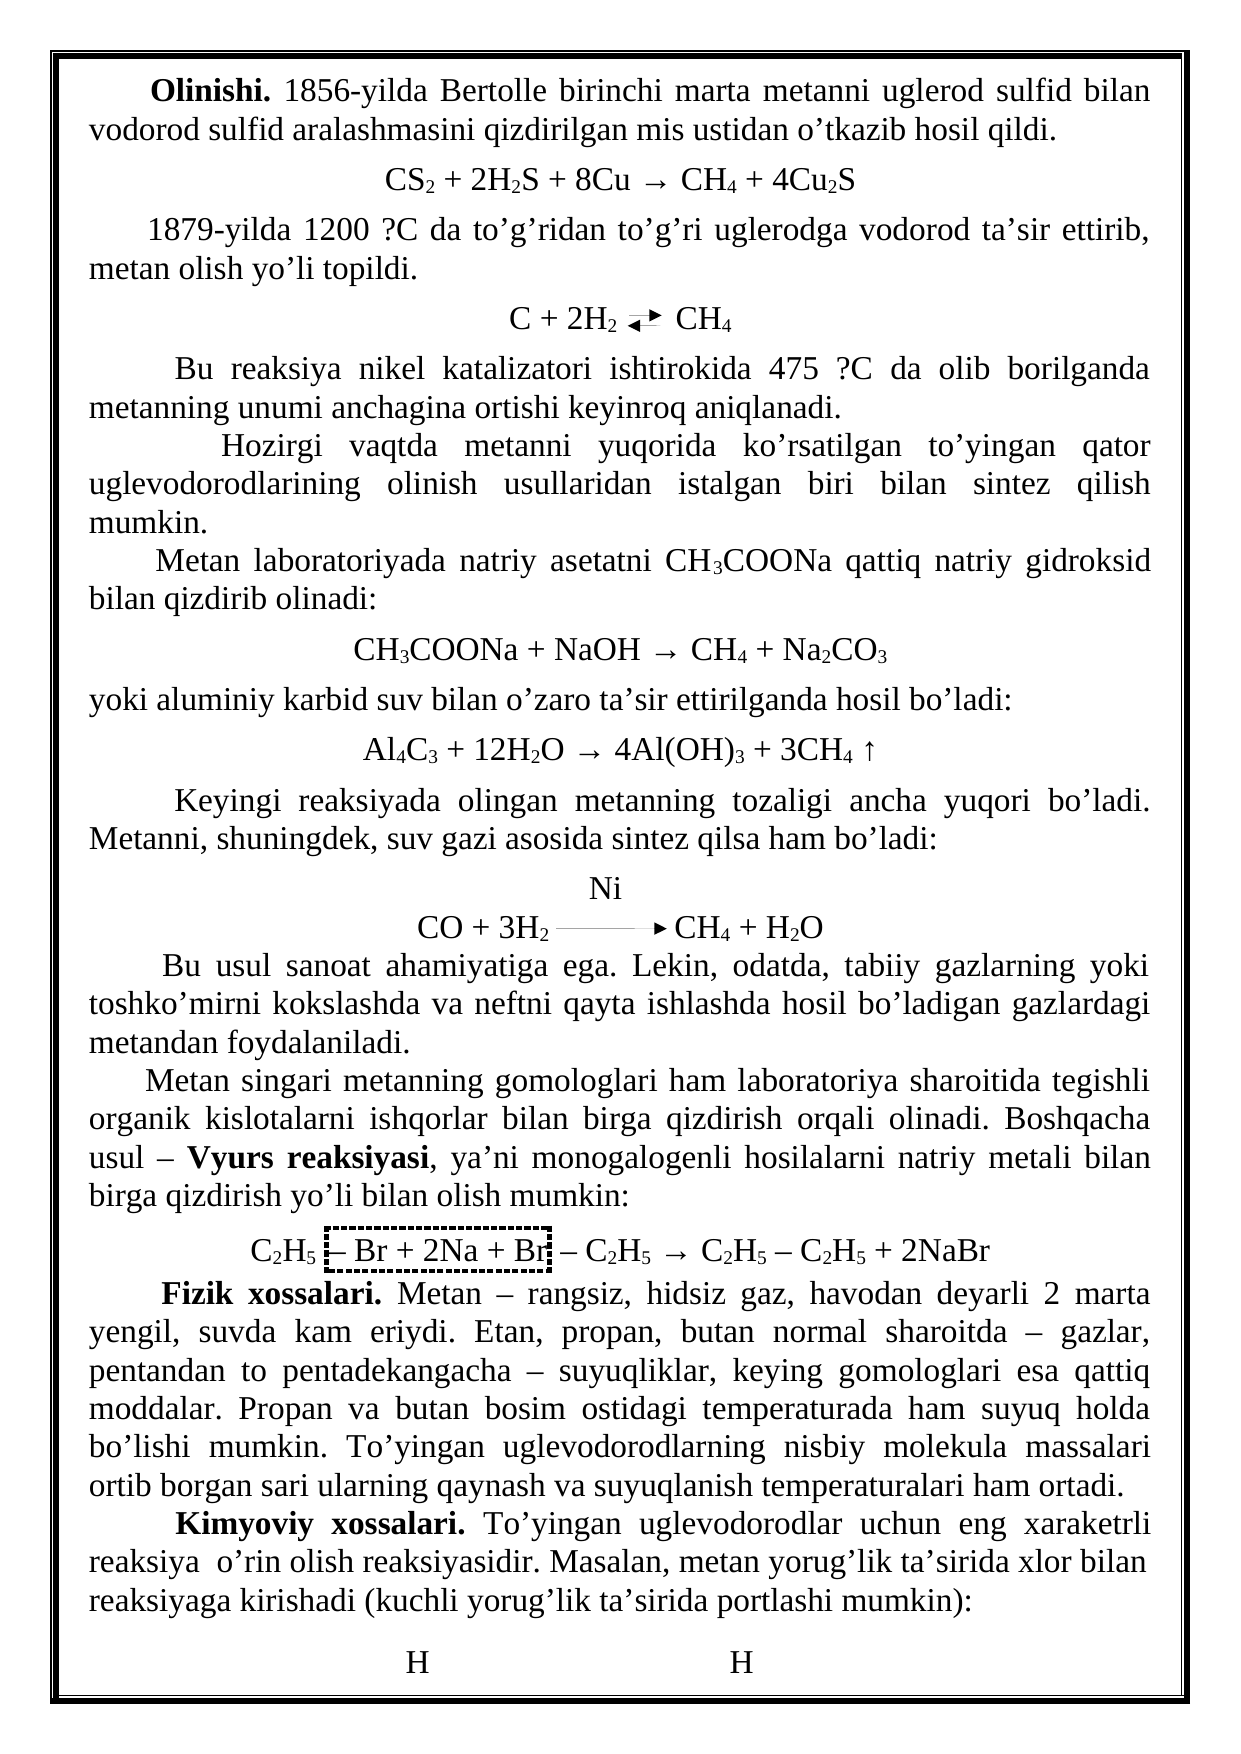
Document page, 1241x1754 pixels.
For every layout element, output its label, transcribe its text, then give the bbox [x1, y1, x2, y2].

text CS2 + 2H2S + 8Cu → CH4 + 4Cu2S [89, 159, 1152, 198]
text C2H5 – Br + 2Na + Br – C2H5 → C2H5 – C2H5 + 2NaBr [89, 1226, 1152, 1273]
text Metan singari metanning gomologlari ham laboratoriya sharoitida tegishli organik kislotalarni ishqorlar bilan birga qizdirish orqali olinadi. Boshqacha usul – Vyurs reaksiyasi, ya’ni monogalogenli hosilalarni natriy metali bilan birga qizdirish yo’li bilan olish mumkin: [89, 1060, 1152, 1213]
text Bu usul sanoat ahamiyatiga ega. Lekin, odatda, tabiiy gazlarning yoki toshko’mirni kokslashda va neftni qayta ishlashda hosil bo’ladigan gazlardagi metandan foydalaniladi. [89, 945, 1152, 1060]
text CO + 3H2 CH4 + H2O [89, 907, 1152, 945]
text Bu reaksiya nikel katalizatori ishtirokida 475 ?C da olib borilganda metanning unumi anchagina ortishi keyinroq aniqlanadi. [89, 349, 1152, 425]
text C + 2H2 CH4 [89, 298, 1152, 337]
text Olinishi. 1856-yilda Bertolle birinchi marta metanni uglerod sulfid bilan vodorod sulfid aralashmasini qizdirilgan mis ustidan o’tkazib hosil qildi. [89, 71, 1152, 147]
text reaksiyaga kirishadi (kuchli yorug’lik ta’sirida portlashi mumkin): [89, 1580, 1152, 1618]
text Al4C3 + 12H2O → 4Al(OH)3 + 3CH4 ↑ [89, 729, 1152, 768]
text Kimyoviy xossalari. To’yingan uglevodorodlar uchun eng xaraketrli reaksiya o’rin olish reaksiyasidir. Masalan, metan yorug’lik ta’sirida xlor bilan [89, 1503, 1152, 1580]
text Fizik xossalari. Metan – rangsiz, hidsiz gaz, havodan deyarli 2 marta yengil, suvda kam eriydi. Etan, propan, butan normal sharoitda – gazlar, pentandan to pentadekangacha – suyuqliklar, keying gomologlari esa qattiq moddalar. Propan va butan bosim ostidagi temperaturada ham suyuq holda bo’lishi mumkin. To’yingan uglevodorodlarning nisbiy molekula massalari ortib borgan sari ularning qaynash va suyuqlanish temperaturalari ham ortadi. [89, 1273, 1152, 1503]
text Metan laboratoriyada natriy asetatni CH3COONa qattiq natriy gidroksid bilan qizdirib olinadi: [89, 540, 1152, 617]
text 1879-yilda 1200 ?C da to’g’ridan to’g’ri uglerodga vodorod ta’sir ettirib, metan olish yo’li topildi. [89, 210, 1152, 286]
text H H [89, 1642, 1152, 1681]
text CH3COONa + NaOH → CH4 + Na2CO3 [89, 629, 1152, 667]
text Hozirgi vaqtda metanni yuqorida ko’rsatilgan to’yingan qator uglevodorodlarining olinish usullaridan istalgan biri bilan sintez qilish mumkin. [89, 425, 1152, 540]
text Ni [89, 868, 1152, 907]
text Keyingi reaksiyada olingan metanning tozaligi ancha yuqori bo’ladi. Metanni, shuningdek, suv gazi asosida sintez qilsa ham bo’ladi: [89, 780, 1152, 857]
text yoki aluminiy karbid suv bilan o’zaro ta’sir ettirilganda hosil bo’ladi: [89, 679, 1152, 718]
